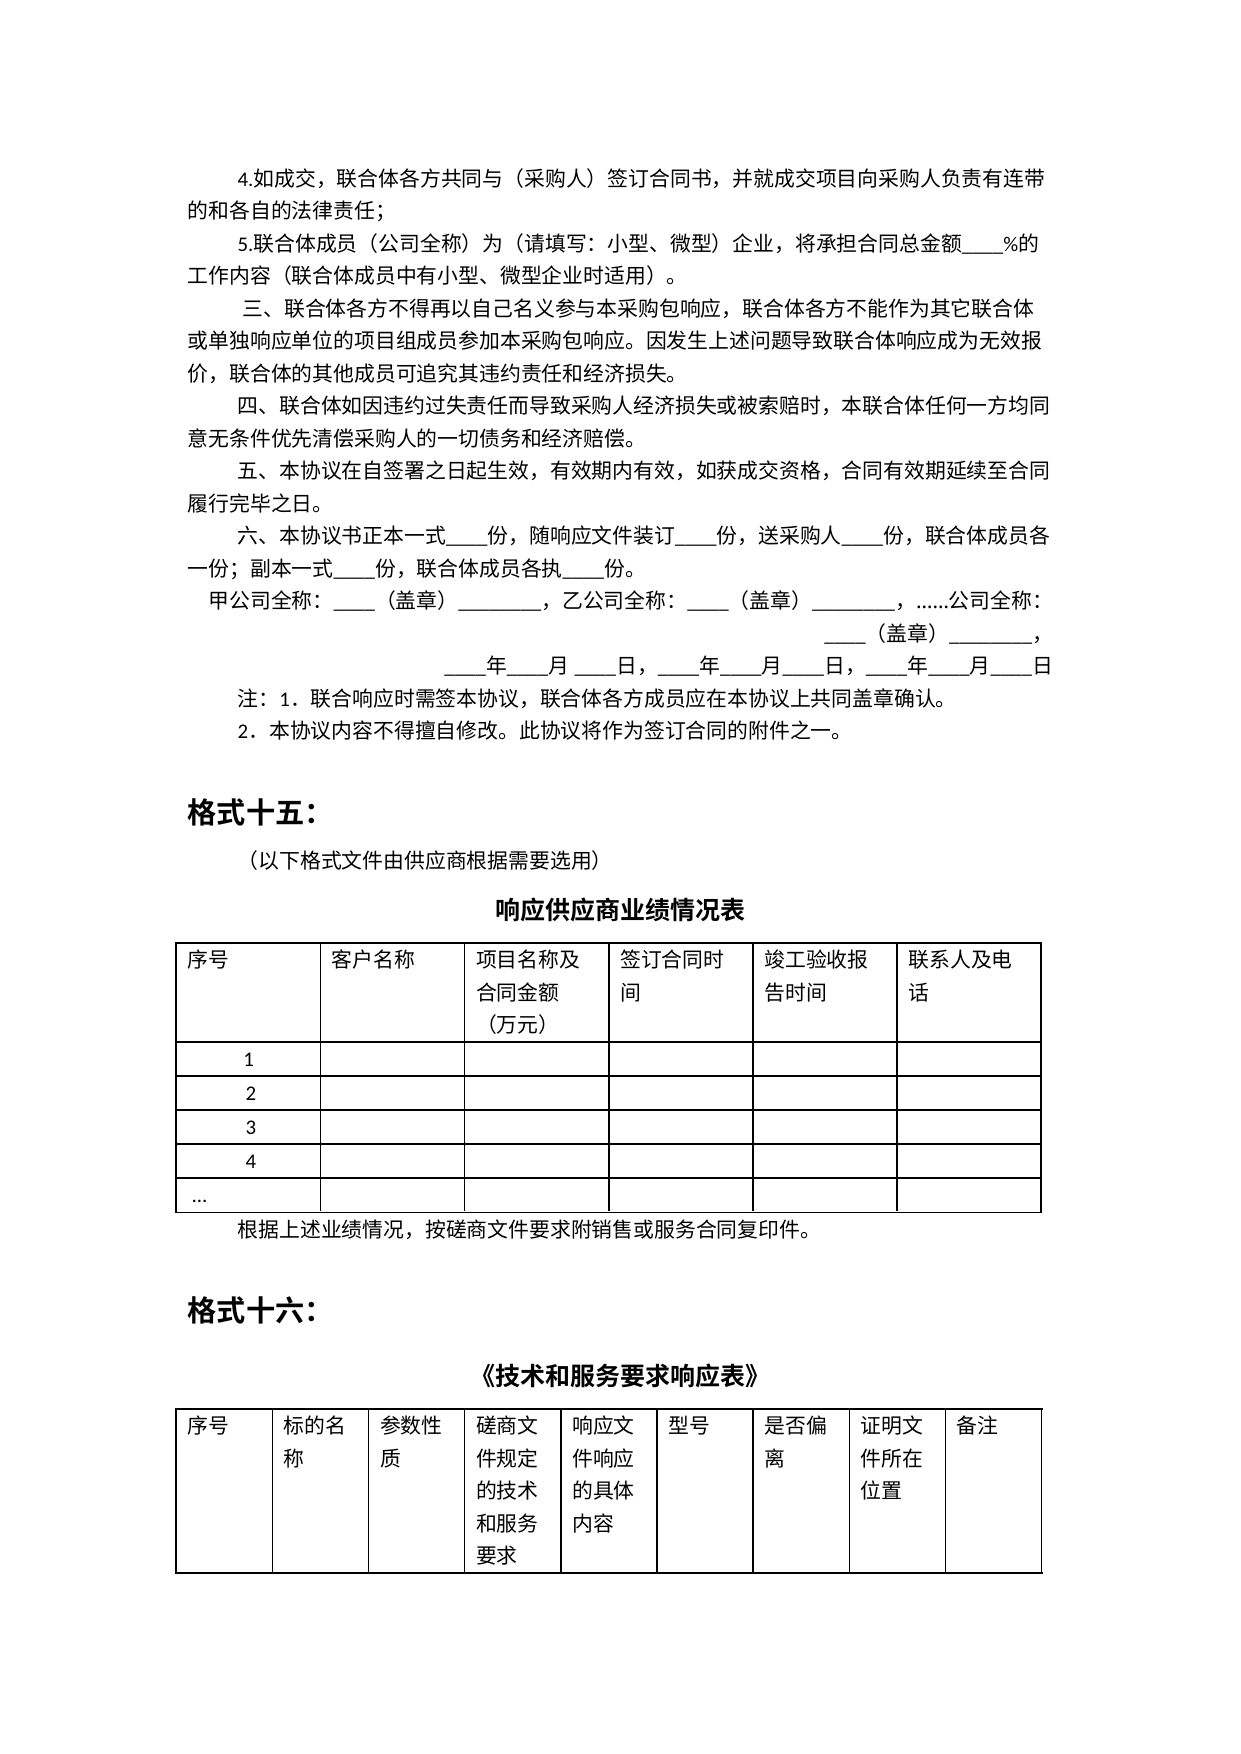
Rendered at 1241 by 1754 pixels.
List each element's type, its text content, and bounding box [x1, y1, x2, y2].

table_cell [321, 1043, 464, 1075]
table_cell [898, 1145, 1040, 1177]
table_cell [321, 1145, 464, 1177]
table_header 证明文件所在位置 [850, 1410, 945, 1572]
table_cell [754, 1077, 896, 1109]
table_cell [321, 1179, 464, 1211]
table_cell 1 [177, 1043, 320, 1075]
table_header 序号 [177, 1410, 272, 1572]
table_header 备注 [946, 1410, 1041, 1572]
table_header 客户名称 [321, 944, 464, 1041]
text 五、本协议在自签署之日起生效，有效期内有效，如获成交资格，合同有效期延续至合同履行完毕之日。 [187, 454, 1053, 519]
table_cell [898, 1043, 1040, 1075]
table_cell [321, 1077, 464, 1109]
table_cell [465, 1179, 608, 1211]
table_header 参数性质 [369, 1410, 464, 1572]
table_cell [465, 1111, 608, 1143]
text 六、本协议书正本一式____份，随响应文件装订____份，送采购人____份，联合体成员各一份；副本一式____份，联合体成员各执____份。 [187, 519, 1053, 584]
table_cell 2 [177, 1077, 320, 1109]
text 4.如成交，联合体各方共同与（采购人）签订合同书，并就成交项目向采购人负责有连带的和各自的法律责任； [187, 162, 1053, 227]
table_header 是否偏离 [754, 1410, 849, 1572]
table_cell [754, 1043, 896, 1075]
table_cell 4 [177, 1145, 320, 1177]
text 根据上述业绩情况，按磋商文件要求附销售或服务合同复印件。 [187, 1213, 1053, 1245]
table_header 项目名称及合同金额（万元） [465, 944, 608, 1041]
table_cell 3 [177, 1111, 320, 1143]
text 甲公司全称：____（盖章）________，乙公司全称：____（盖章）________，……公司全称：____（盖章）________， [187, 584, 1053, 649]
text ____年____月 ____日，____年____月____日，____年____月____日 [187, 649, 1053, 682]
table_cell [898, 1111, 1040, 1143]
table_header 序号 [177, 944, 320, 1041]
table_cell [754, 1145, 896, 1177]
table_cell [754, 1179, 896, 1211]
text 四、联合体如因违约过失责任而导致采购人经济损失或被索赔时，本联合体任何一方均同意无条件优先清偿采购人的一切债务和经济赔偿。 [187, 389, 1053, 454]
table_header 型号 [658, 1410, 752, 1572]
table_cell [610, 1111, 752, 1143]
table_cell [321, 1111, 464, 1143]
table_header 响应文件响应的具体内容 [562, 1410, 656, 1572]
table_cell … [177, 1179, 320, 1211]
table_cell [898, 1179, 1040, 1211]
table_cell [465, 1145, 608, 1177]
table_header 联系人及电话 [898, 944, 1040, 1041]
text （以下格式文件由供应商根据需要选用） [187, 844, 1053, 877]
text 格式十五： [187, 779, 1053, 844]
text 5.联合体成员（公司全称）为（请填写：小型、微型）企业，将承担合同总金额____%的工作内容（联合体成员中有小型、微型企业时适用）。 [187, 227, 1053, 292]
text 《技术和服务要求响应表》 [187, 1343, 1053, 1408]
text 响应供应商业绩情况表 [187, 877, 1053, 942]
table_cell [465, 1077, 608, 1109]
table_cell [610, 1145, 752, 1177]
table_header 标的名称 [273, 1410, 368, 1572]
table_header 竣工验收报告时间 [754, 944, 896, 1041]
table_cell [465, 1043, 608, 1075]
table_header 签订合同时间 [610, 944, 752, 1041]
table_cell [754, 1111, 896, 1143]
table_cell [610, 1077, 752, 1109]
table_cell [610, 1179, 752, 1211]
table_cell [610, 1043, 752, 1075]
text 2．本协议内容不得擅自修改。此协议将作为签订合同的附件之一。 [187, 714, 1053, 747]
text 注：1．联合响应时需签本协议，联合体各方成员应在本协议上共同盖章确认。 [187, 682, 1053, 714]
table_header 磋商文件规定的技术和服务要求 [465, 1410, 560, 1572]
table_cell [898, 1077, 1040, 1109]
text 格式十六： [187, 1278, 1053, 1343]
text 三、联合体各方不得再以自己名义参与本采购包响应，联合体各方不能作为其它联合体或单独响应单位的项目组成员参加本采购包响应。因发生上述问题导致联合体响应成为无效报价，联合体的其他成员可追究其违约责任和经济损失。 [187, 292, 1053, 389]
